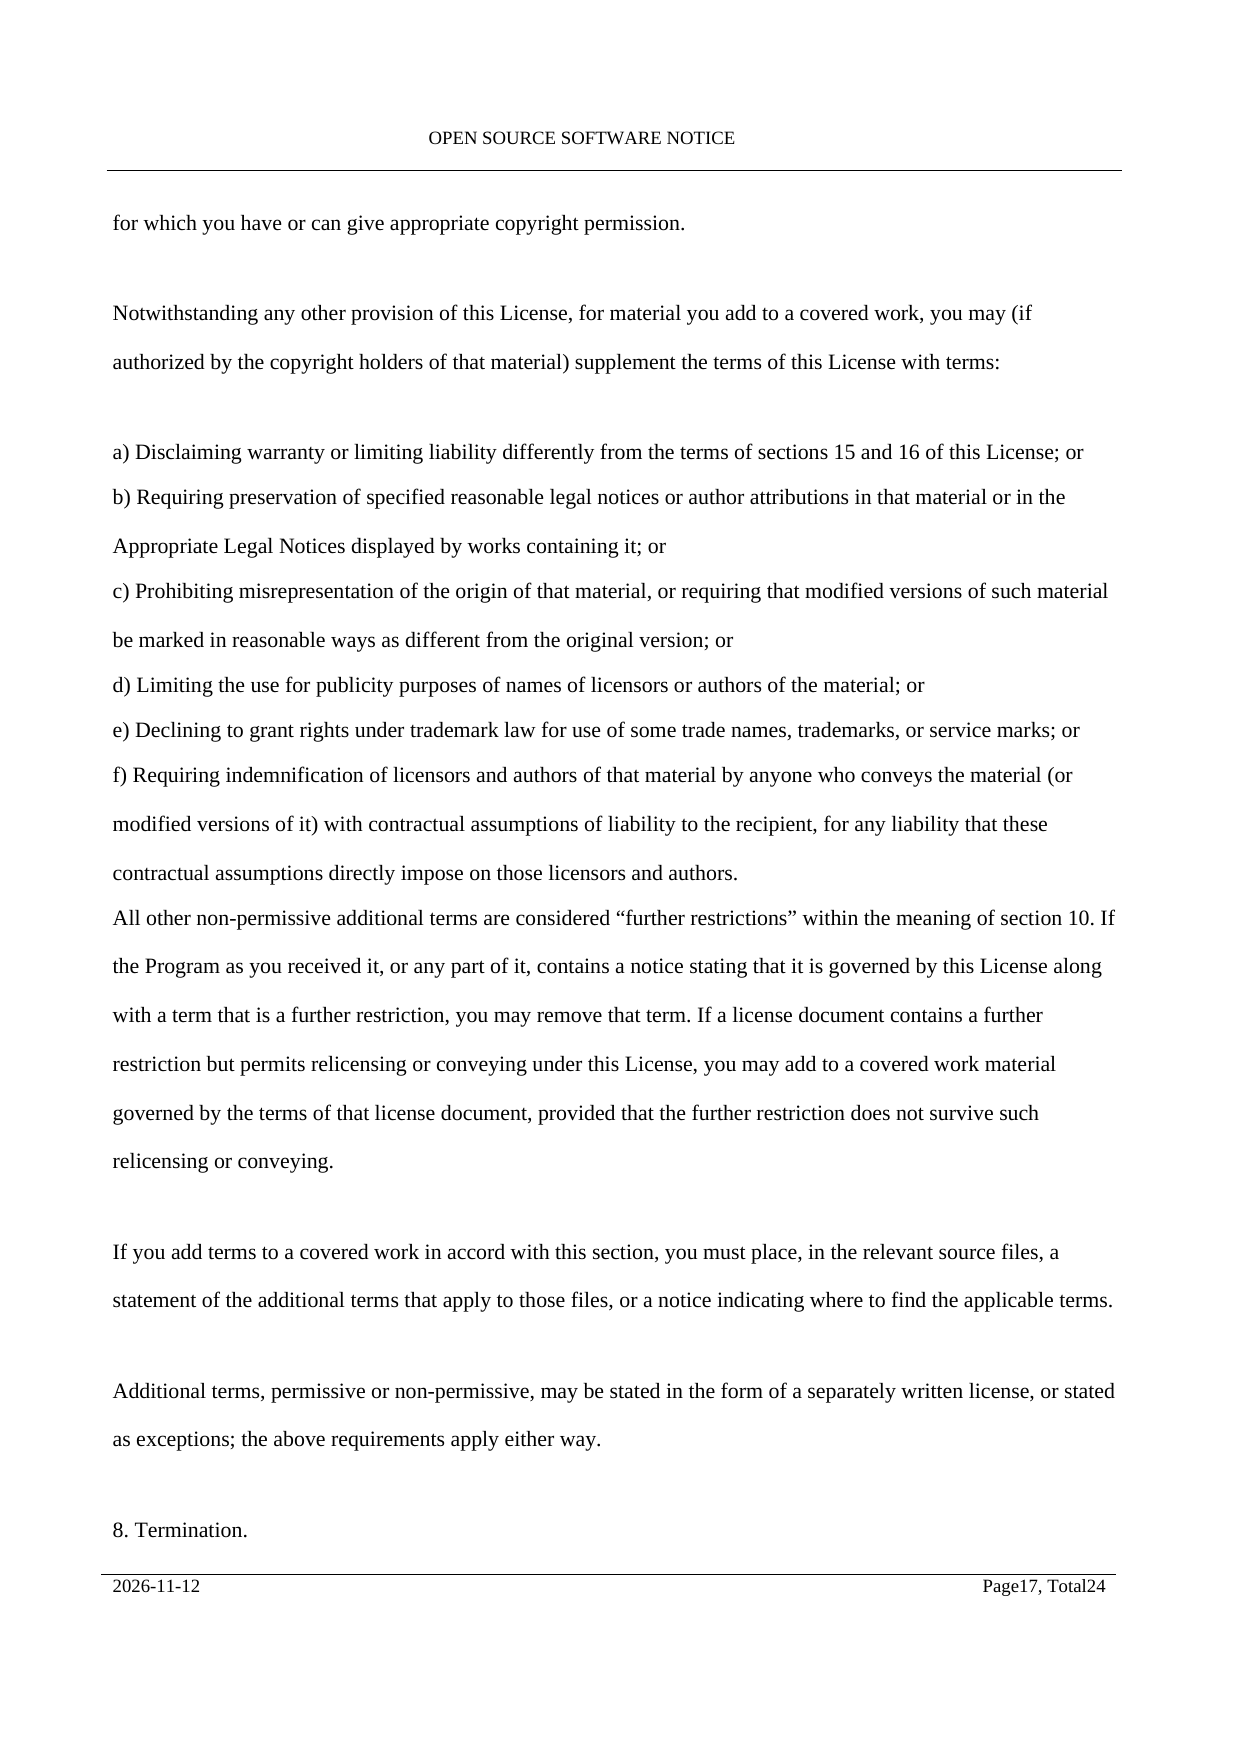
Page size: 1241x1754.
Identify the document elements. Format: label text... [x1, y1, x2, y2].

text a) Disclaiming warranty or limiting liability differently from the terms of sections 15 and 16 of this License; or [112, 436, 1128, 468]
text Additional terms, permissive or non-permissive, may be stated in the form of a separately written license, or stated as exceptions; the above requirements apply either way. [112, 1374, 1128, 1455]
text d) Limiting the use for publicity purposes of names of licensors or authors of the material; or [112, 668, 1128, 701]
text All other non-permissive additional terms are considered “further restrictions” within the meaning of section 10. If the Program as you received it, or any part of it, contains a notice stating that it is governed by this License along with a term that is a further restriction, you may remove that term. If a license document contains a further restriction but permits relicensing or conveying under this License, you may add to a covered work material governed by the terms of that license document, provided that the further restriction does not survive such relicensing or conveying. [112, 901, 1128, 1177]
text 8. Termination. [112, 1513, 1128, 1546]
text b) Requiring preservation of specified reasonable legal notices or author attributions in that material or in the Appropriate Legal Notices displayed by works containing it; or [112, 481, 1128, 562]
text If you add terms to a covered work in accord with this section, you must place, in the relevant source files, a statement of the additional terms that apply to those files, or a notice indicating where to find the applicable terms. [112, 1235, 1128, 1316]
text e) Declining to grant rights under trademark law for use of some trade names, trademarks, or service marks; or [112, 713, 1128, 746]
text f) Requiring indemnification of licensors and authors of that material by anyone who conveys the material (or modified versions of it) with contractual assumptions of liability to the recipient, for any liability that these contractual assumptions directly impose on those licensors and authors. [112, 758, 1128, 888]
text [112, 206, 1128, 239]
text c) Prohibiting misrepresentation of the origin of that material, or requiring that modified versions of such material be marked in reasonable ways as different from the original version; or [112, 574, 1128, 656]
text Notwithstanding any other provision of this License, for material you add to a covered work, you may (if authorized by the copyright holders of that material) supplement the terms of this License with terms: [112, 297, 1128, 378]
